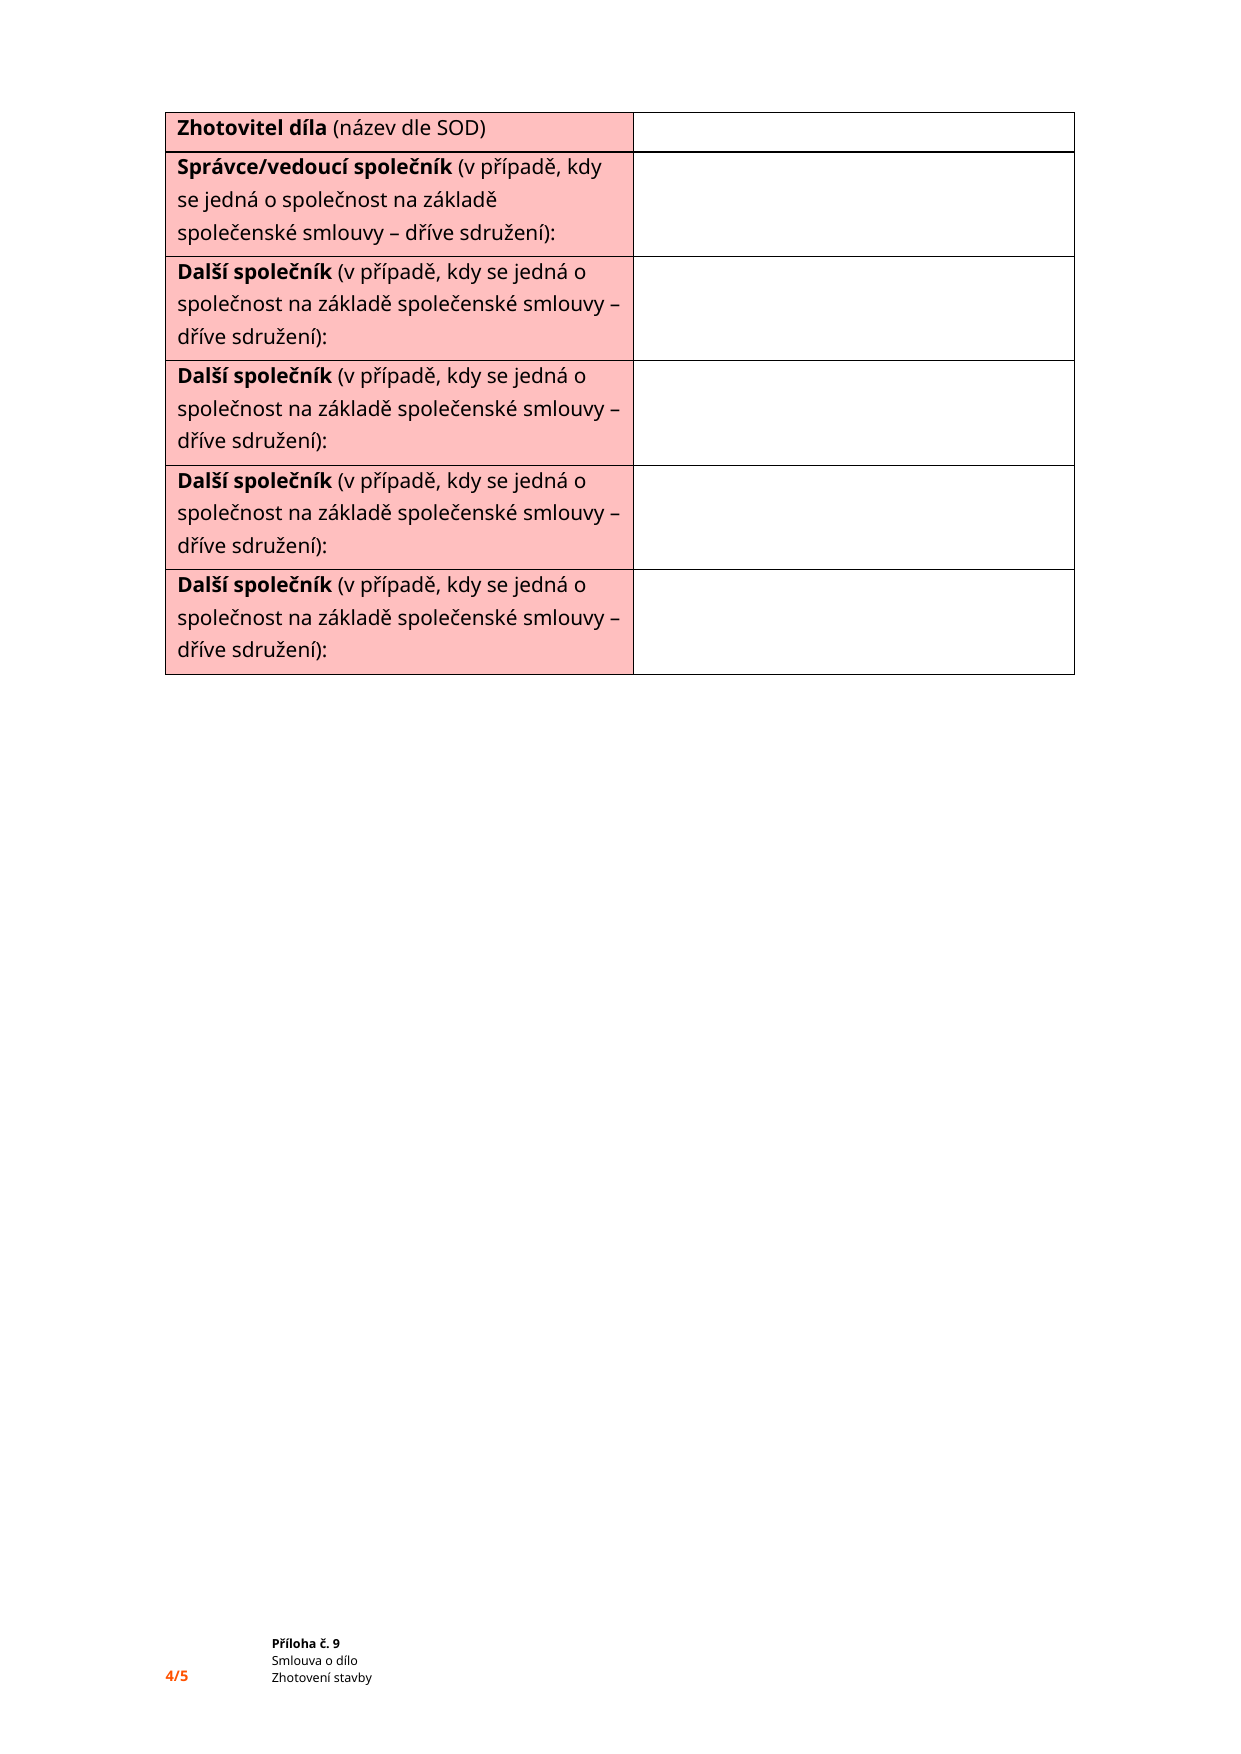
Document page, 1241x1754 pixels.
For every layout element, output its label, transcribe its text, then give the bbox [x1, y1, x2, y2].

table_cell Další společník (v případě, kdy se jedná o společnost na základě společenské smlouvy – dříve sdružení): [166, 466, 633, 569]
table_cell [634, 466, 1074, 569]
table_cell Další společník (v případě, kdy se jedná o společnost na základě společenské smlouvy – dříve sdružení): [166, 257, 633, 360]
table_cell Další společník (v případě, kdy se jedná o společnost na základě společenské smlouvy – dříve sdružení): [166, 570, 633, 674]
table_header [634, 113, 1074, 151]
table_cell [634, 361, 1074, 465]
table_cell Další společník (v případě, kdy se jedná o společnost na základě společenské smlouvy – dříve sdružení): [166, 361, 633, 465]
table_cell Správce/vedoucí společník (v případě, kdy se jedná o společnost na základě společenské smlouvy – dříve sdružení): [166, 153, 633, 256]
table_cell [634, 257, 1074, 360]
table_cell [634, 153, 1074, 256]
table_cell [634, 570, 1074, 674]
table_header Zhotovitel díla (název dle SOD) [166, 113, 633, 151]
